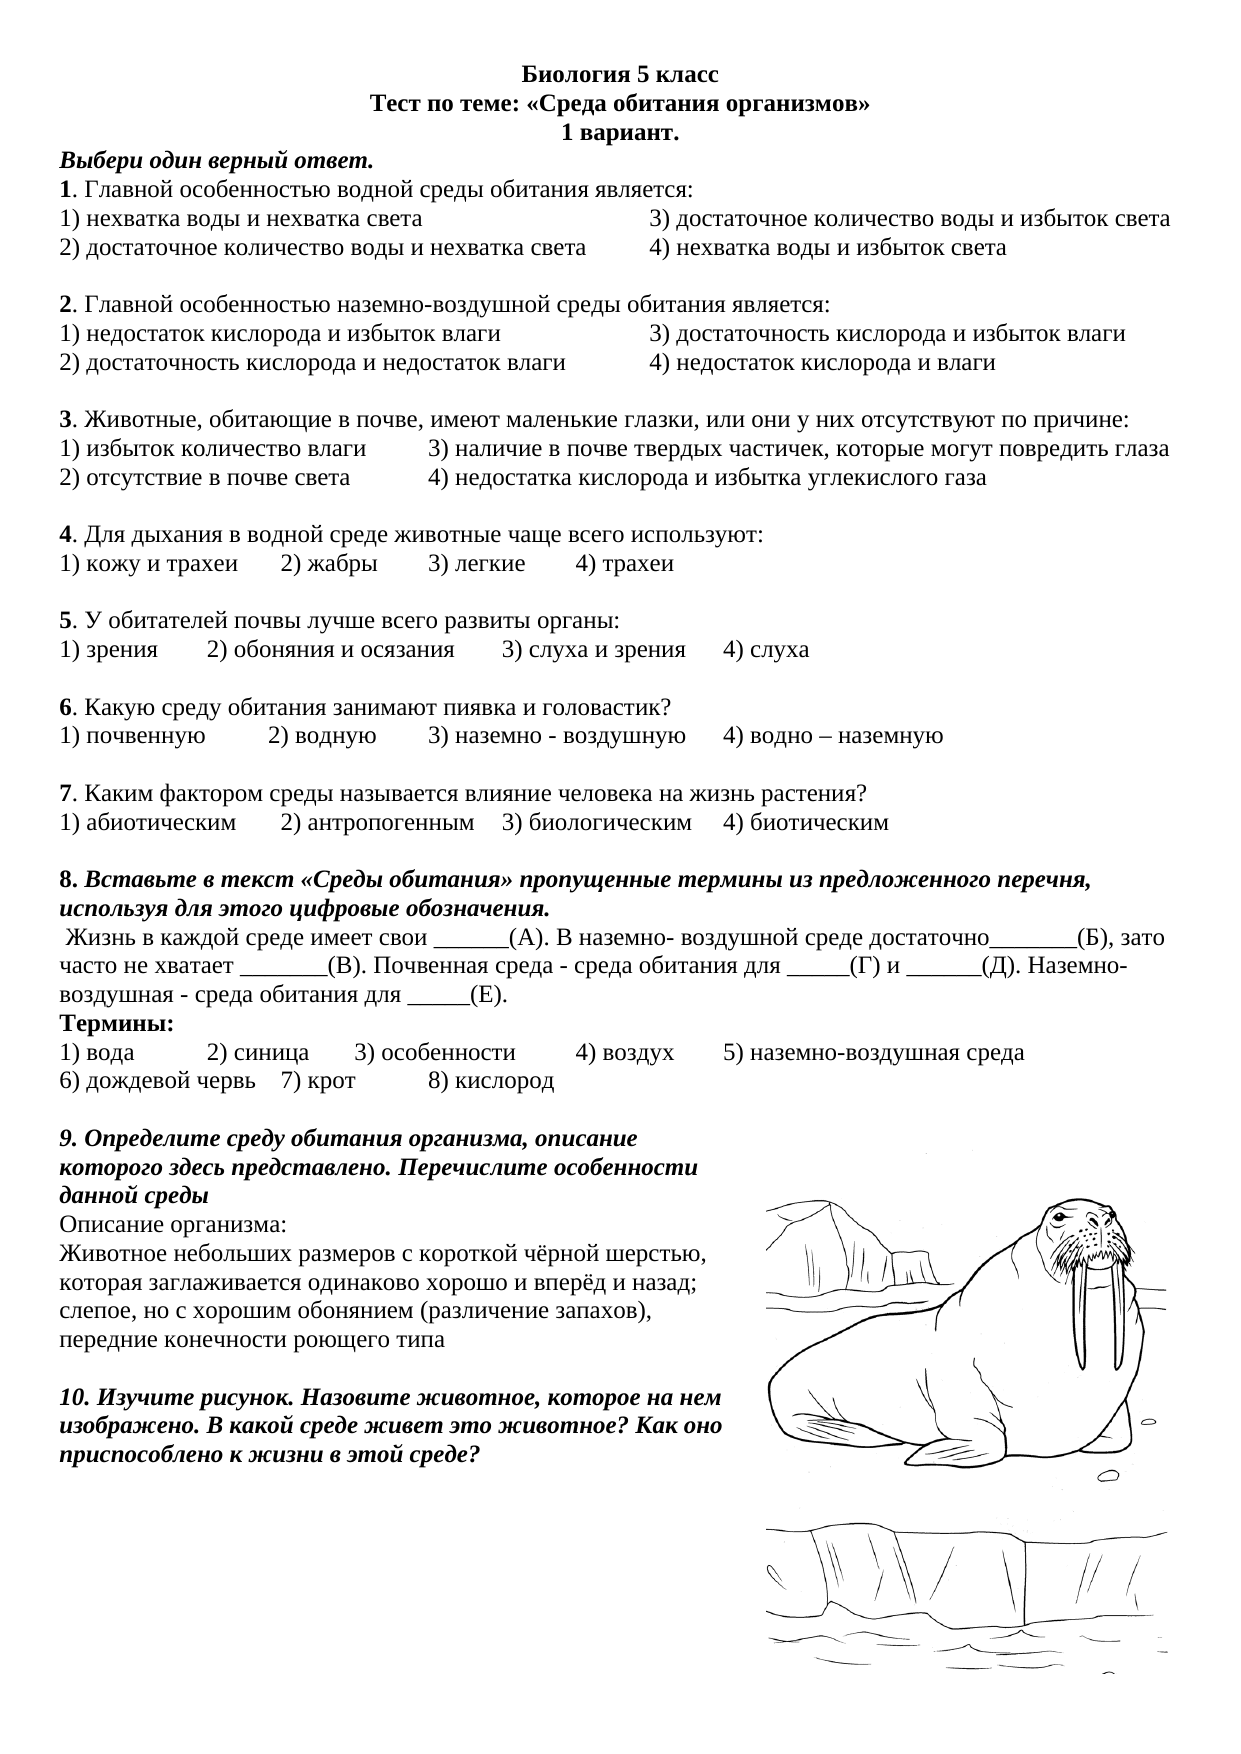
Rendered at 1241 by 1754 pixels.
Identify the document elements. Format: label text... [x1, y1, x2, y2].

text 3. Животные, обитающие в почве, имеют маленькие глазки, или они у них отсутствуют по причине: [59, 404, 1181, 433]
text 6) дождевой червь 7) крот 8) кислород [59, 1065, 1181, 1094]
text 2) отсутствие в почве света 4) недостатка кислорода и избытка углекислого газа [59, 462, 1181, 490]
text 1) абиотическим 2) антропогенным 3) биологическим 4) биотическим [59, 807, 1181, 835]
text Описание организма: [59, 1209, 762, 1238]
text 2) достаточность кислорода и недостаток влаги 4) недостаток кислорода и влаги [59, 347, 1181, 375]
text 4. Для дыхания в водной среде животные чаще всего используют: [59, 519, 1181, 548]
text Биология 5 класс [59, 59, 1181, 88]
text 1) вода 2) синица 3) особенности 4) воздух 5) наземно-воздушная среда [59, 1037, 1181, 1065]
text 1) почвенную 2) водную 3) наземно - воздушную 4) водно – наземную [59, 720, 1181, 749]
text 6. Какую среду обитания занимают пиявка и головастик? [59, 692, 1181, 720]
text 8. Вставьте в текст «Среды обитания» пропущенные термины из предложенного перечня, используя для этого цифровые обозначения. [59, 864, 1181, 922]
text 7. Каким фактором среды называется влияние человека на жизнь растения? [59, 778, 1181, 807]
text 1) нехватка воды и нехватка света 3) достаточное количество воды и избыток света [59, 203, 1181, 232]
text 1. Главной особенностью водной среды обитания является: [59, 174, 1181, 203]
text 1) зрения 2) обоняния и осязания 3) слуха и зрения 4) слуха [59, 634, 1181, 663]
text 5. У обитателей почвы лучше всего развиты органы: [59, 605, 1181, 634]
text Выбери один верный ответ. [59, 145, 1181, 174]
text 2) достаточное количество воды и нехватка света 4) нехватка воды и избыток света [59, 232, 1181, 260]
text 10. Изучите рисунок. Назовите животное, которое на нем изображено. В какой среде живет это животное? Как оно приспособлено к жизни в этой среде? [59, 1382, 762, 1468]
text 2. Главной особенностью наземно-воздушной среды обитания является: [59, 289, 1181, 318]
text 9. Определите среду обитания организма, описание которого здесь представлено. Перечислите особенности данной среды [59, 1123, 1181, 1209]
text 1 вариант. [59, 117, 1181, 145]
text Тест по теме: «Среда обитания организмов» [59, 88, 1181, 117]
text 1) избыток количество влаги 3) наличие в почве твердых частичек, которые могут повредить глаза [59, 433, 1181, 462]
text 1) недостаток кислорода и избыток влаги 3) достаточность кислорода и избыток влаги [59, 318, 1181, 347]
text Животное небольших размеров с короткой чёрной шерстью, которая заглаживается одинаково хорошо и вперёд и назад; слепое, но с хорошим обонянием (различение запахов), передние конечности роющего типа [59, 1238, 762, 1353]
text Жизнь в каждой среде имеет свои ______(А). В наземно- воздушной среде достаточно_______(Б), зато часто не хватает _______(В). Почвенная среда - среда обитания для _____(Г) и ______(Д). Наземно-воздушная - среда обитания для _____(Е). [59, 922, 1181, 1008]
picture [762, 1126, 1178, 1674]
text 1) кожу и трахеи 2) жабры 3) легкие 4) трахеи [59, 548, 1181, 577]
text Термины: [59, 1008, 1181, 1037]
